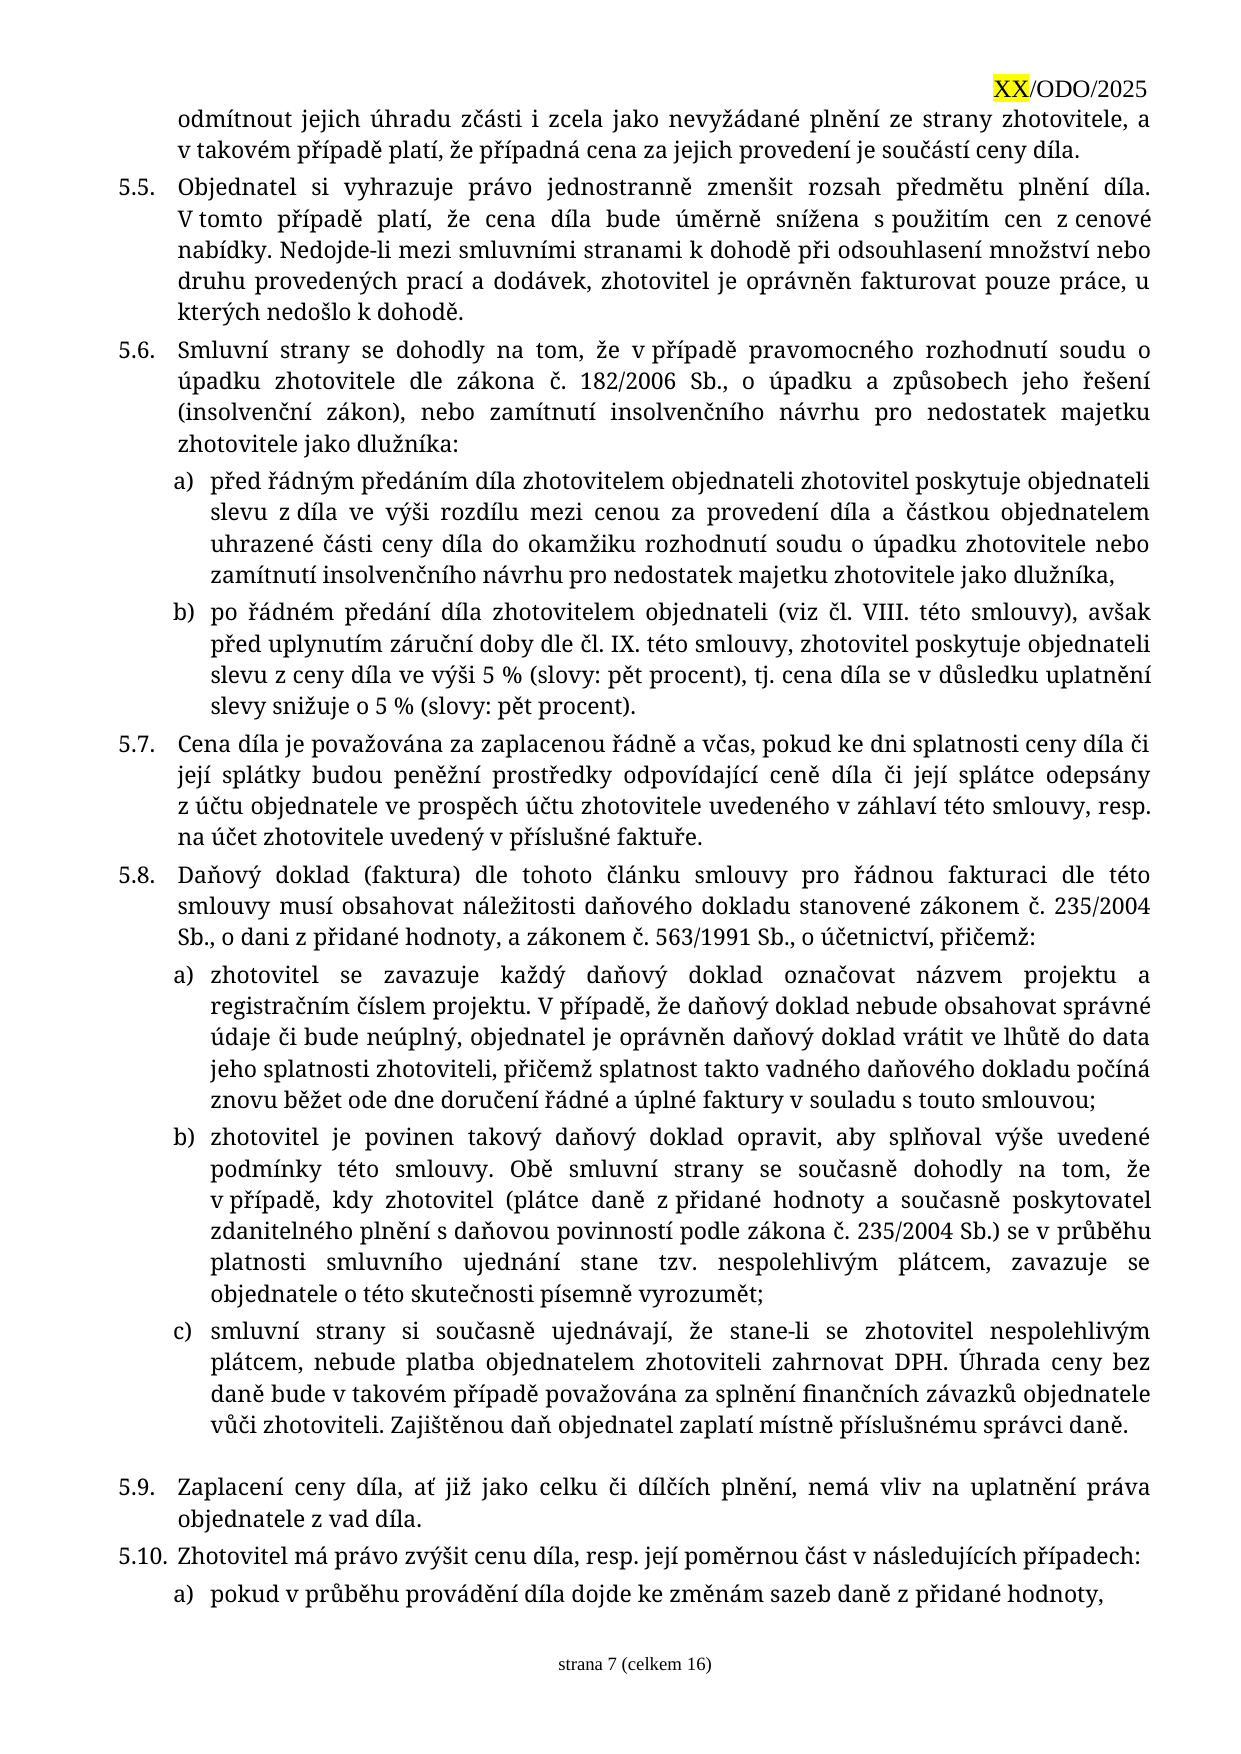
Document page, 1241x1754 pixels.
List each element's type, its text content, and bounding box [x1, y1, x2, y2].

list po řádném předání díla zhotovitelem objednateli (viz čl. VIII. této smlouvy), avšak před uplynutím záruční doby dle čl. IX. této smlouvy, zhotovitel poskytuje objednateli slevu z ceny díla ve výši 5 % (slovy: pět procent), tj. cena díla se v důsledku uplatnění slevy snižuje o 5 % (slovy: pět procent). [173, 596, 1152, 721]
list zhotovitel je povinen takový daňový doklad opravit, aby splňoval výše uvedené podmínky této smlouvy. Obě smluvní strany se současně dohodly na tom, že v případě, kdy zhotovitel (plátce daně z přidané hodnoty a současně poskytovatel zdanitelného plnění s daňovou povinností podle zákona č. 235/2004 Sb.) se v průběhu platnosti smluvního ujednání stane tzv. nespolehlivým plátcem, zavazuje se objednatele o této skutečnosti písemně vyrozumět; [173, 1121, 1152, 1309]
list Cena díla je považována za zaplacenou řádně a včas, pokud ke dni splatnosti ceny díla či její splátky budou peněžní prostředky odpovídající ceně díla či její splátce odepsány z účtu objednatele ve prospěch účtu zhotovitele uvedeného v záhlaví této smlouvy, resp. na účet zhotovitele uvedený v příslušné faktuře. [118, 727, 1152, 852]
list Daňový doklad (faktura) dle tohoto článku smlouvy pro řádnou fakturaci dle této smlouvy musí obsahovat náležitosti daňového dokladu stanovené zákonem č. 235/2004 Sb., o dani z přidané hodnoty, a zákonem č. 563/1991 Sb., o účetnictví, přičemž: [118, 859, 1152, 952]
list Zhotovitel má právo zvýšit cenu díla, resp. její poměrnou část v následujících případech: [118, 1540, 1152, 1571]
list smluvní strany si současně ujednávají, že stane-li se zhotovitel nespolehlivým plátcem, nebude platba objednatelem zhotoviteli zahrnovat DPH. Úhrada ceny bez daně bude v takovém případě považována za splnění finančních závazků objednatele vůči zhotoviteli. Zajištěnou daň objednatel zaplatí místně příslušnému správci daně. [173, 1315, 1152, 1440]
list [118, 102, 1152, 165]
list Smluvní strany se dohodly na tom, že v případě pravomocného rozhodnutí soudu o úpadku zhotovitele dle zákona č. 182/2006 Sb., o úpadku a způsobech jeho řešení (insolvenční zákon), nebo zamítnutí insolvenčního návrhu pro nedostatek majetku zhotovitele jako dlužníka: [118, 334, 1152, 459]
list Zaplacení ceny díla, ať již jako celku či dílčích plnění, nemá vliv na uplatnění práva objednatele z vad díla. [118, 1471, 1152, 1534]
list pokud v průběhu provádění díla dojde ke změnám sazeb daně z přidané hodnoty, [173, 1577, 1152, 1609]
list Objednatel si vyhrazuje právo jednostranně zmenšit rozsah předmětu plnění díla. V tomto případě platí, že cena díla bude úměrně snížena s použitím cen z cenové nabídky. Nedojde-li mezi smluvními stranami k dohodě při odsouhlasení množství nebo druhu provedených prací a dodávek, zhotovitel je oprávněn fakturovat pouze práce, u kterých nedošlo k dohodě. [118, 171, 1152, 327]
list před řádným předáním díla zhotovitelem objednateli zhotovitel poskytuje objednateli slevu z díla ve výši rozdílu mezi cenou za provedení díla a částkou objednatelem uhrazené části ceny díla do okamžiku rozhodnutí soudu o úpadku zhotovitele nebo zamítnutí insolvenčního návrhu pro nedostatek majetku zhotovitele jako dlužníka, [173, 465, 1152, 590]
list zhotovitel se zavazuje každý daňový doklad označovat názvem projektu a registračním číslem projektu. V případě, že daňový doklad nebude obsahovat správné údaje či bude neúplný, objednatel je oprávněn daňový doklad vrátit ve lhůtě do data jeho splatnosti zhotoviteli, přičemž splatnost takto vadného daňového dokladu počíná znovu běžet ode dne doručení řádné a úplné faktury v souladu s touto smlouvou; [173, 959, 1152, 1115]
